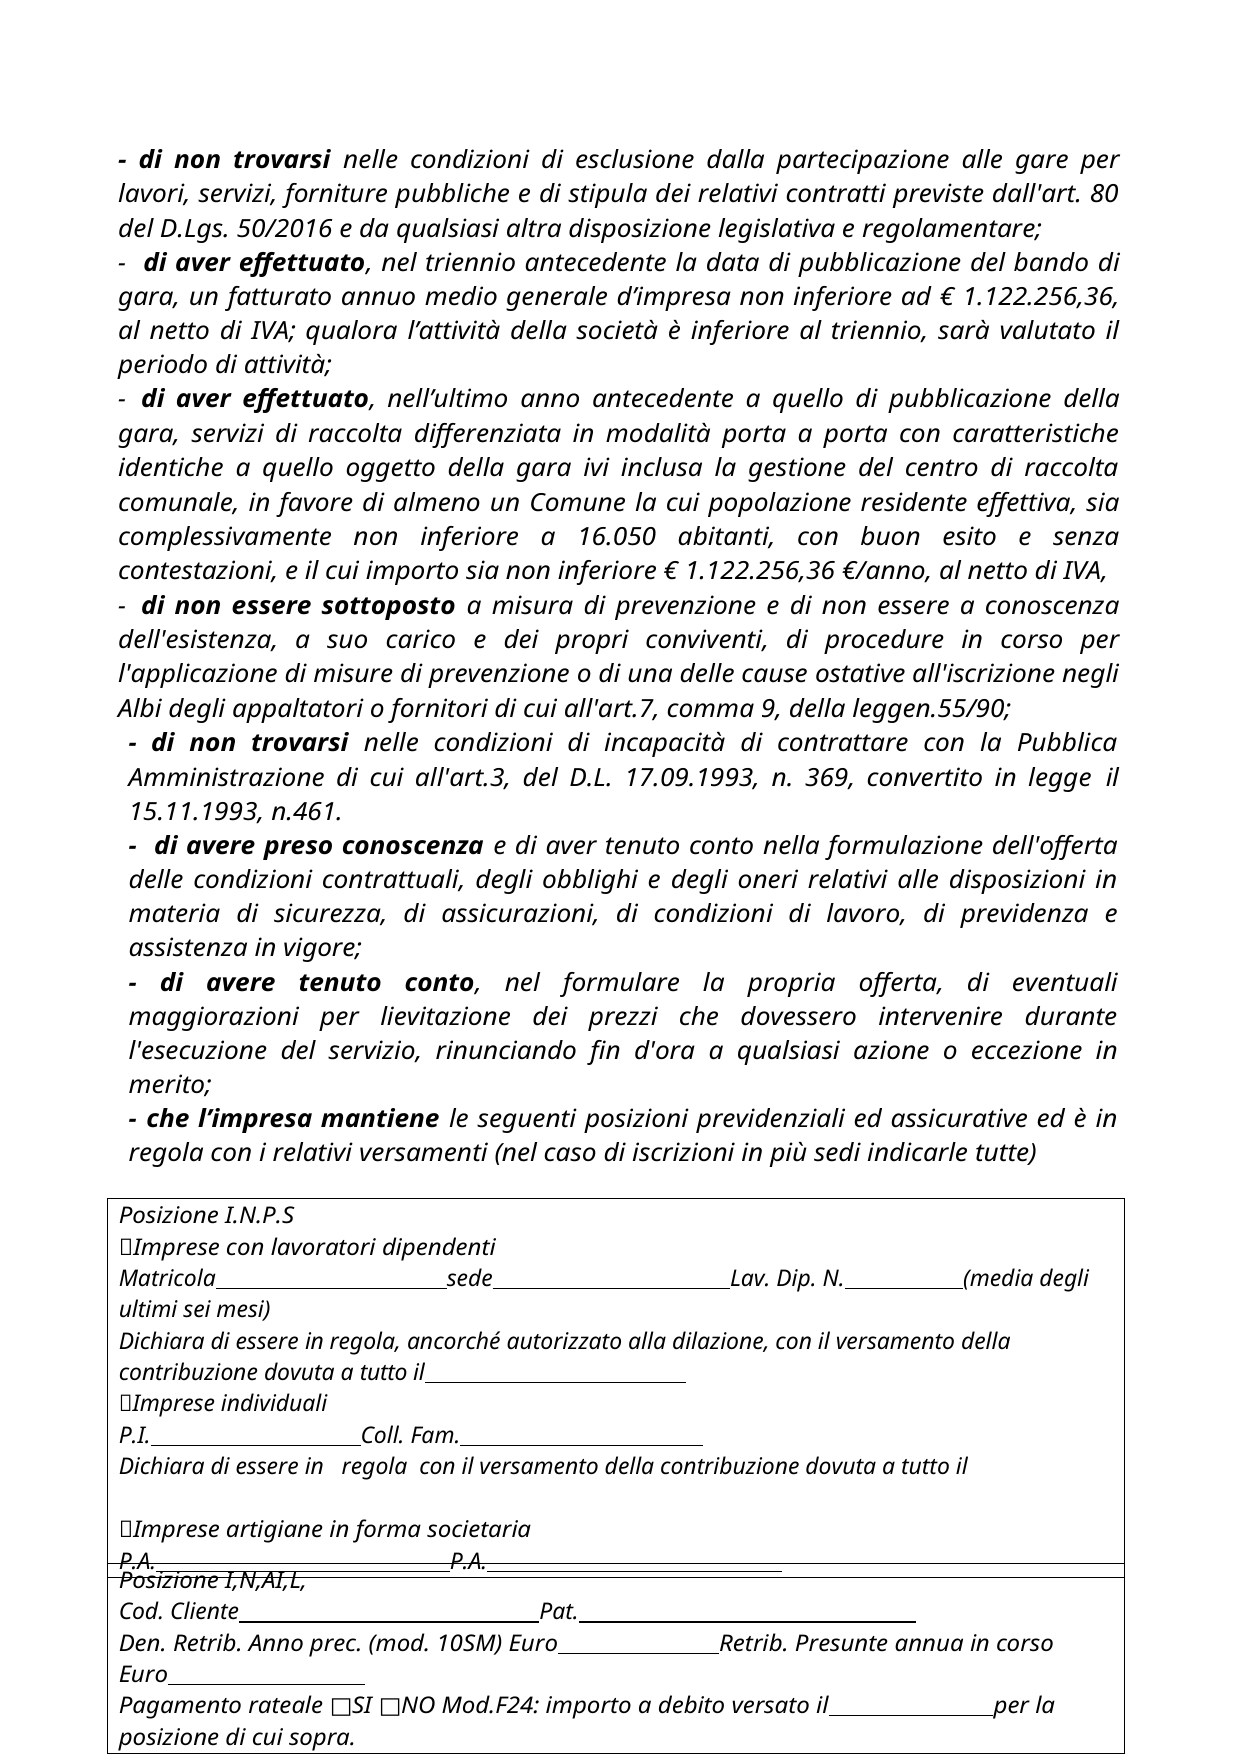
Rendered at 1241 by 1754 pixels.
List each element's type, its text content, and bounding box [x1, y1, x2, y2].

list di aver effettuato, nell’ultimo anno antecedente a quello di pubblicazione della gara, servizi di raccolta differenziata in modalità porta a porta con caratteristiche identiche a quello oggetto della gara ivi inclusa la gestione del centro di raccolta comunale, in favore di almeno un Comune la cui popolazione residente effettiva, sia complessivamente non inferiore a 16.050 abitanti, con buon esito e senza contestazioni, e il cui importo sia non inferiore € 1.122.256,36 €/anno, al netto di IVA, [118, 381, 1121, 587]
list di non trovarsi nelle condizioni di incapacità di contrattare con la Pubblica Amministrazione di cui all'art.3, del D.L. 17.09.1993, n. 369, convertito in legge il 15.11.1993, n.461. [128, 725, 1119, 828]
list di avere preso conoscenza e di aver tenuto conto nella formulazione dell'offerta delle condizioni contrattuali, degli obblighi e degli oneri relativi alle disposizioni in materia di sicurezza, di assicurazioni, di condizioni di lavoro, di previdenza e assistenza in vigore; [128, 828, 1119, 964]
list di non essere sottoposto a misura di prevenzione e di non essere a conoscenza dell'esistenza, a suo carico e dei propri conviventi, di procedure in corso per l'applicazione di misure di prevenzione o di una delle cause ostative all'iscrizione negli Albi degli appaltatori o fornitori di cui all'art.7, comma 9, della leggen.55/90; [118, 587, 1121, 724]
text - di non trovarsi nelle condizioni di esclusione dalla partecipazione alle gare per lavori, servizi, forniture pubbliche e di stipula dei relativi contratti previste dall'art. 80 del D.Lgs. 50/2016 e da qualsiasi altra disposizione legislativa e regolamentare; [118, 142, 1121, 244]
list che l’impresa mantiene le seguenti posizioni previdenziali ed assicurative ed è in regola con i relativi versamenti (nel caso di iscrizioni in più sedi indicarle tutte) [128, 1100, 1119, 1169]
list di aver effettuato, nel triennio antecedente la data di pubblicazione del bando di gara, un fatturato annuo medio generale d’impresa non inferiore ad € 1.122.256,36, al netto di IVA; qualora l’attività della società è inferiore al triennio, sarà valutato il periodo di attività; [118, 245, 1121, 381]
list di avere tenuto conto, nel formulare la propria offerta, di eventuali maggiorazioni per lievitazione dei prezzi che dovessero intervenire durante l'esecuzione del servizio, rinunciando fin d'ora a qualsiasi azione o eccezione in merito; [128, 964, 1119, 1100]
